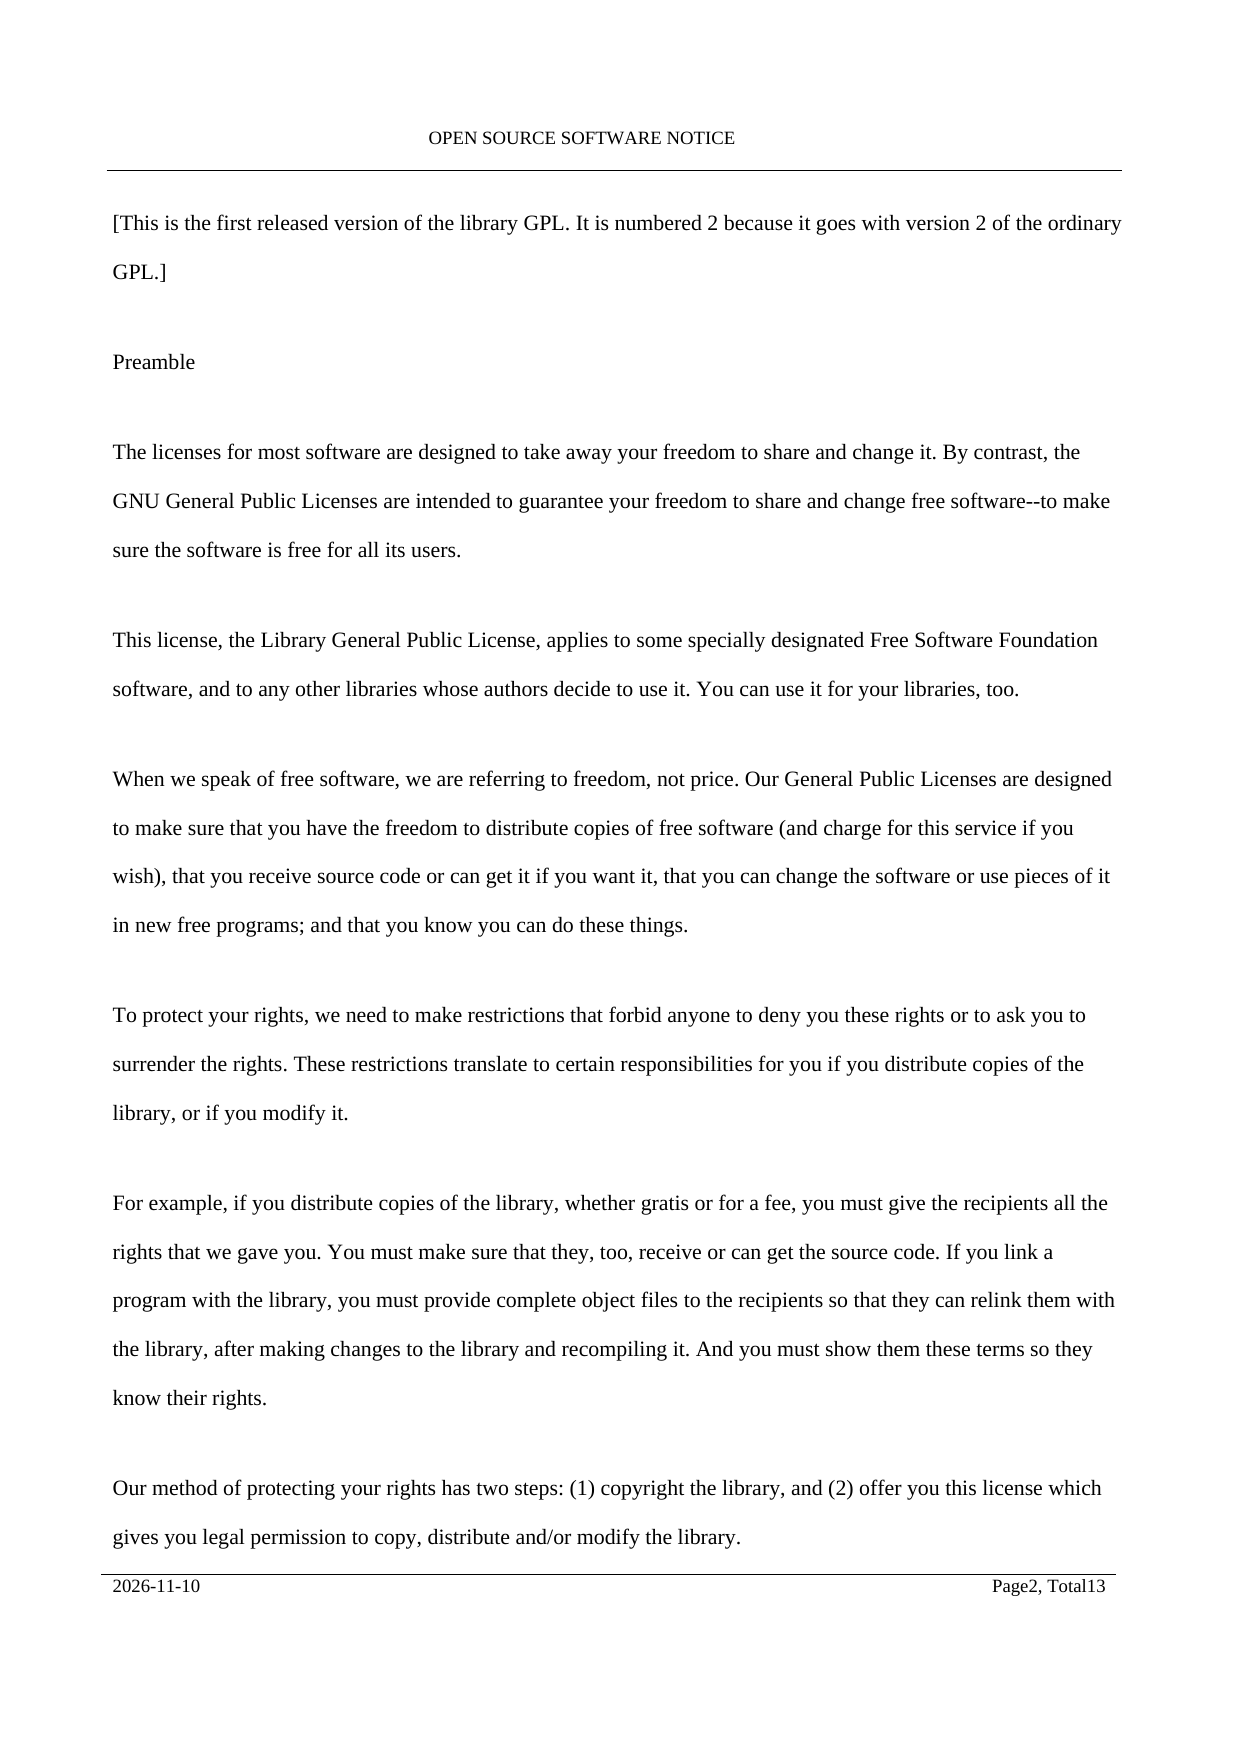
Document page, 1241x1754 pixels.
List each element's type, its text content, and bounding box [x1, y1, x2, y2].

text For example, if you distribute copies of the library, whether gratis or for a fee, you must give the recipients all the rights that we gave you. You must make sure that they, too, receive or can get the source code. If you link a program with the library, you must provide complete object files to the recipients so that they can relink them with the library, after making changes to the library and recompiling it. And you must show them these terms so they know their rights. [112, 1186, 1128, 1414]
text [This is the first released version of the library GPL. It is numbered 2 because it goes with version 2 of the ordinary GPL.] [112, 206, 1128, 288]
text When we speak of free software, we are referring to freedom, not price. Our General Public Licenses are designed to make sure that you have the freedom to distribute copies of free software (and charge for this service if you wish), that you receive source code or can get it if you want it, that you can change the software or use pieces of it in new free programs; and that you know you can do these things. [112, 762, 1128, 941]
text This license, the Library General Public License, applies to some specially designated Free Software Foundation software, and to any other libraries whose authors decide to use it. You can use it for your libraries, too. [112, 623, 1128, 704]
text Preamble [112, 345, 1128, 378]
text The licenses for most software are designed to take away your freedom to share and change it. By contrast, the GNU General Public Licenses are intended to guarantee your freedom to share and change free software--to make sure the software is free for all its users. [112, 436, 1128, 566]
text Our method of protecting your rights has two steps: (1) copyright the library, and (2) offer you this license which gives you legal permission to copy, distribute and/or modify the library. [112, 1472, 1128, 1553]
text To protect your rights, we need to make restrictions that forbid anyone to deny you these rights or to ask you to surrender the rights. These restrictions translate to certain responsibilities for you if you distribute copies of the library, or if you modify it. [112, 999, 1128, 1129]
